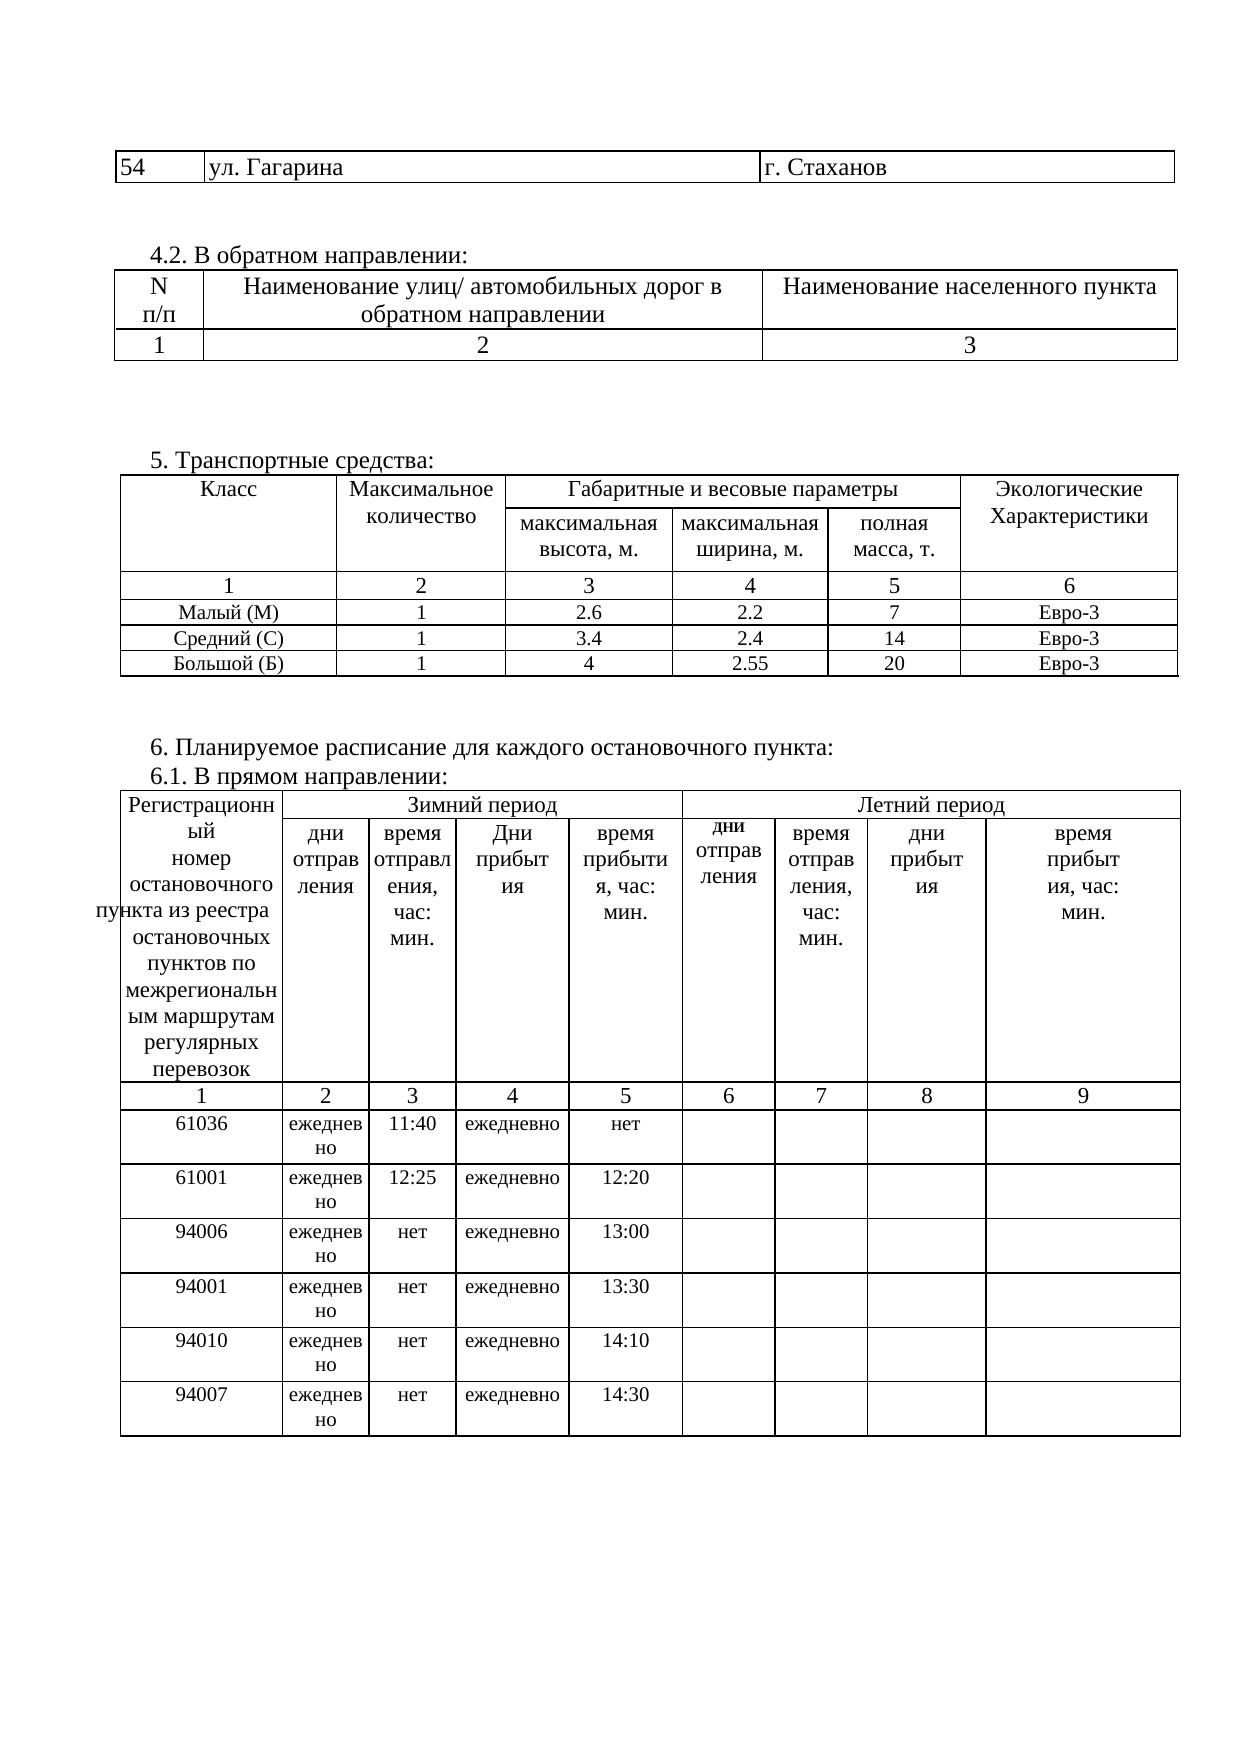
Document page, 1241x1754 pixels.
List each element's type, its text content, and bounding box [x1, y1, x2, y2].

table_header Регистрационный номер остановочного пункта из реестра остановочных пунктов по межрегиональным маршрутам регулярных перевозок [121, 791, 282, 1081]
table_cell ул. Гагарина [205, 152, 759, 181]
table_cell [868, 1382, 985, 1435]
table_cell [868, 1165, 985, 1218]
table_cell ежедневно [457, 1382, 568, 1435]
table_header Класс [121, 476, 336, 571]
table_cell 12:25 [370, 1165, 455, 1218]
table_cell 1 [115, 329, 203, 360]
table_cell дни прибыт ия [868, 819, 985, 1081]
table_cell Евро-3 [961, 600, 1177, 624]
table_cell 11:40 [370, 1111, 455, 1163]
table_cell [683, 1165, 774, 1218]
table_cell ежедневно [283, 1328, 368, 1381]
table_cell 14:30 [570, 1382, 682, 1435]
table_cell [776, 1165, 867, 1218]
table_cell нет [370, 1328, 455, 1381]
table_cell 3 [763, 328, 1177, 360]
table_cell [987, 1165, 1180, 1218]
table_cell [683, 1274, 774, 1326]
table_header Зимний период [283, 791, 682, 817]
table_cell 13:30 [570, 1274, 682, 1326]
table_cell Евро-3 [961, 651, 1177, 675]
table_cell [683, 1111, 774, 1163]
table_cell 2.6 [506, 600, 672, 624]
table_cell 14:10 [570, 1328, 682, 1381]
text 6.1. В прямом направлении: [150, 761, 1090, 789]
table_cell 6 [961, 572, 1177, 598]
table_cell Евро-3 [961, 626, 1177, 650]
table_cell [987, 1219, 1180, 1272]
table_cell [868, 1328, 985, 1381]
table_cell 1 [337, 600, 505, 624]
table_cell ежедневно [457, 1219, 568, 1272]
text 5. Транспортные средства: [150, 445, 1090, 474]
table_cell ежедневно [457, 1111, 568, 1163]
table_cell время отправ ления, час: мин. [776, 819, 867, 1081]
table_cell ежедневно [457, 1328, 568, 1381]
table_cell 54 [117, 152, 204, 181]
table_cell [683, 1382, 774, 1435]
table_cell [776, 1111, 867, 1163]
table_cell [776, 1328, 867, 1381]
table_cell Малый (М) [121, 600, 336, 624]
table_cell 14 [829, 626, 960, 650]
table_cell 7 [829, 600, 960, 624]
table_cell 13:00 [570, 1219, 682, 1272]
table_cell [868, 1219, 985, 1272]
table_cell [987, 1328, 1180, 1381]
table_cell 3.4 [506, 626, 672, 650]
table_cell 12:20 [570, 1165, 682, 1218]
table_cell Дни прибыт ия [457, 819, 568, 1081]
table_cell 1 [121, 1083, 282, 1109]
table_cell 7 [776, 1083, 867, 1109]
table_cell 2.4 [673, 626, 827, 650]
table_header Габаритные и весовые параметры [506, 476, 960, 507]
table_cell 2 [204, 330, 762, 360]
table_cell 2.55 [673, 651, 827, 675]
table_cell нет [370, 1382, 455, 1435]
table_cell ДНИ отправ ления [683, 819, 774, 1081]
table_cell [987, 1382, 1180, 1435]
table_cell максимальная ширина, м. [673, 509, 827, 571]
table_cell ежедневно [283, 1165, 368, 1218]
table_cell [776, 1219, 867, 1272]
table_header Максимальное количество [337, 476, 505, 571]
table_cell ежедневно [283, 1382, 368, 1435]
table_cell 94007 [121, 1382, 282, 1435]
table_cell время прибыти я, час: мин. [570, 819, 682, 1081]
table_cell ежедневно [283, 1111, 368, 1163]
table_cell нет [370, 1219, 455, 1272]
table_cell 61001 [121, 1165, 282, 1218]
table_cell Большой (Б) [121, 651, 336, 675]
table_cell [868, 1274, 985, 1326]
table_cell 5 [570, 1083, 682, 1109]
table_cell 94001 [121, 1274, 282, 1326]
table_header Наименование населенного пункта [763, 271, 1177, 328]
table_cell 94010 [121, 1328, 282, 1381]
table_cell время прибыт ия, час: мин. [987, 819, 1180, 1081]
table_cell полная масса, т. [829, 509, 960, 571]
table_cell 3 [506, 572, 672, 598]
table_cell 3 [370, 1083, 455, 1109]
table_cell 20 [829, 651, 960, 675]
table_cell ежедневно [283, 1219, 368, 1272]
table_cell [776, 1274, 867, 1326]
table_cell [987, 1111, 1180, 1163]
table_cell 61036 [121, 1111, 282, 1163]
table_header Экологические Характеристики [961, 476, 1177, 571]
table_cell время отправл ения, час: мин. [370, 819, 455, 1081]
table_cell максимальная высота, м. [506, 509, 672, 571]
table_cell 2 [337, 572, 505, 598]
table_cell дни отправ ления [283, 819, 368, 1081]
table_cell 4 [506, 651, 672, 675]
table_cell 1 [121, 572, 336, 598]
table_cell ежедневно [457, 1274, 568, 1326]
table_cell 8 [868, 1083, 985, 1109]
table_cell 6 [683, 1083, 774, 1109]
table_cell 2.2 [673, 600, 827, 624]
table_cell ежедневно [283, 1274, 368, 1326]
text 4.2. В обратном направлении: [150, 241, 1090, 269]
table_cell Средний (С) [121, 626, 336, 650]
table_cell 94006 [121, 1219, 282, 1272]
table_cell 4 [673, 572, 827, 598]
table_cell нет [370, 1274, 455, 1326]
table_cell ежедневно [457, 1165, 568, 1218]
table_cell 9 [987, 1083, 1180, 1109]
table_cell [868, 1111, 985, 1163]
table_cell г. Стаханов [761, 152, 1174, 181]
table_cell нет [570, 1111, 682, 1163]
table_cell 1 [337, 651, 505, 675]
table_header N п/п [115, 271, 203, 328]
table_cell [987, 1274, 1180, 1326]
table_cell 2 [283, 1083, 368, 1109]
table_cell 5 [829, 572, 960, 598]
table_cell [776, 1382, 867, 1435]
table_cell [683, 1219, 774, 1272]
table_cell 4 [457, 1083, 568, 1109]
text 6. Планируемое расписание для каждого остановочного пункта: [150, 732, 1090, 761]
table_cell [683, 1328, 774, 1381]
table_header Наименование улиц/ автомобильных дорог в обратном направлении [204, 271, 762, 328]
table_header Летний период [683, 791, 1180, 817]
table_cell 1 [337, 626, 505, 650]
